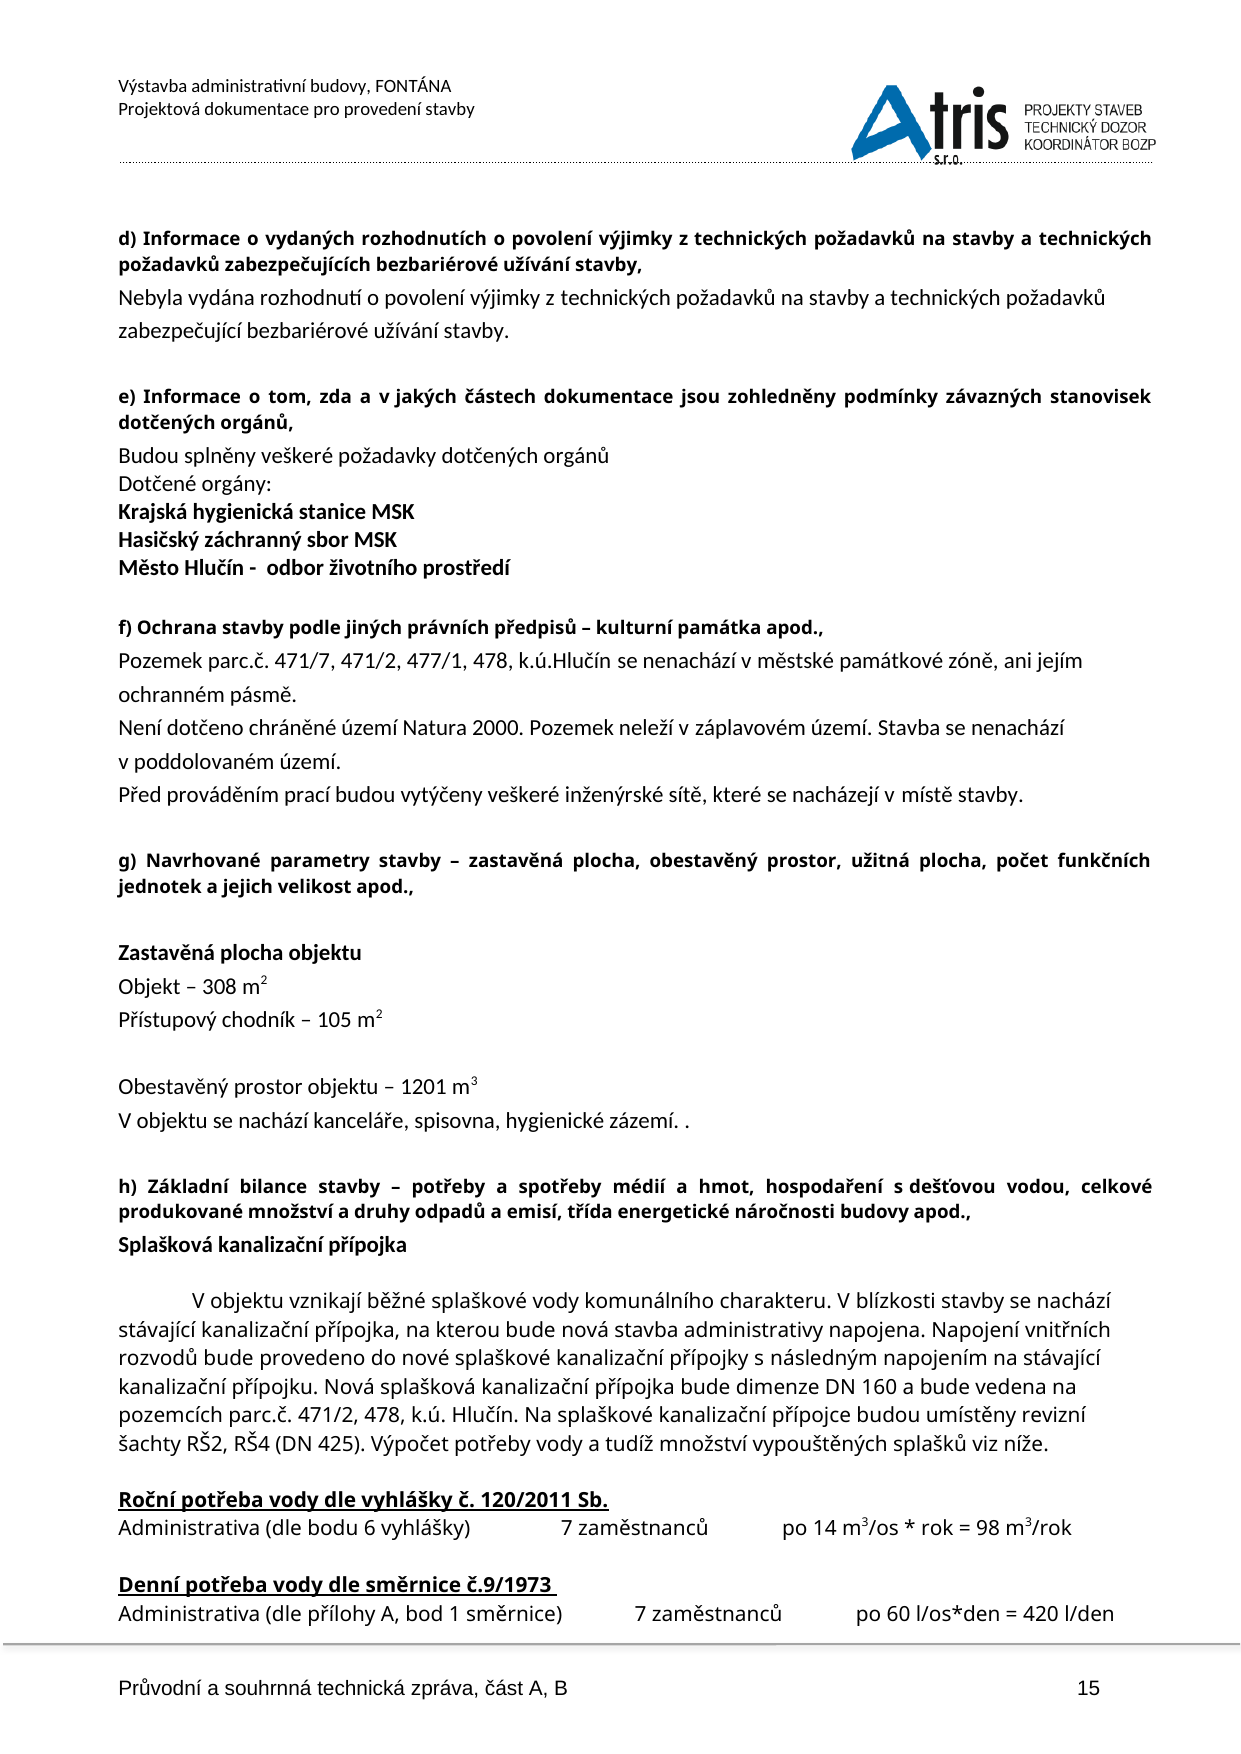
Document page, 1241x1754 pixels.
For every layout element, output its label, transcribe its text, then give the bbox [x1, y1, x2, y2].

text Objekt – 308 m2 [118, 972, 1152, 1000]
text Není dotčeno chráněné území Natura 2000. Pozemek neleží v záplavovém území. Stavba se nenachází v poddolovaném území. [118, 713, 1152, 775]
text Nebyla vydána rozhodnutí o povolení výjimky z technických požadavků na stavby a technických požadavků zabezpečující bezbariérové užívání stavby. [118, 283, 1152, 344]
text Administrativa (dle bodu 6 vyhlášky) 7 zaměstnanců po 14 m3/os * rok = 98 m3/rok [118, 1513, 1152, 1542]
subtitle h) Základní bilance stavby – potřeby a spotřeby médií a hmot, hospodaření s dešťovou vodou, celkové produkované množství a druhy odpadů a emisí, třída energetické náročnosti budovy apod., [118, 1173, 1152, 1224]
text Denní potřeba vody dle směrnice č.9/1973 [118, 1570, 1152, 1599]
text Krajská hygienická stanice MSK [118, 497, 1152, 525]
text Přístupový chodník – 105 m2 [118, 1005, 1152, 1033]
text Roční potřeba vody dle vyhlášky č. 120/2011 Sb. [118, 1485, 1152, 1513]
text V objektu se nachází kanceláře, spisovna, hygienické zázemí. . [118, 1106, 1152, 1134]
subtitle e) Informace o tom, zda a v jakých částech dokumentace jsou zohledněny podmínky závazných stanovisek dotčených orgánů, [118, 383, 1152, 434]
text Před prováděním prací budou vytýčeny veškeré inženýrské sítě, které se nacházejí v místě stavby. [118, 780, 1152, 808]
text Obestavěný prostor objektu – 1201 m3 [118, 1072, 1152, 1101]
text Administrativa (dle přílohy A, bod 1 směrnice) 7 zaměstnanců po 60 l/os*den = 420 l/den [118, 1599, 1152, 1627]
text Splašková kanalizační přípojka [118, 1230, 1152, 1258]
subtitle f) Ochrana stavby podle jiných právních předpisů – kulturní památka apod., [118, 614, 1152, 640]
text Dotčené orgány: [118, 469, 1152, 497]
text Město Hlučín - odbor životního prostředí [118, 553, 1152, 581]
text V objektu vznikají běžné splaškové vody komunálního charakteru. V blízkosti stavby se nachází stávající kanalizační přípojka, na kterou bude nová stavba administrativy napojena. Napojení vnitřních rozvodů bude provedeno do nové splaškové kanalizační přípojky s následným napojením na stávající kanalizační přípojku. Nová splašková kanalizační přípojka bude dimenze DN 160 a bude vedena na pozemcích parc.č. 471/2, 478, k.ú. Hlučín. Na splaškové kanalizační přípojce budou umístěny revizní šachty RŠ2, RŠ4 (DN 425). Výpočet potřeby vody a tudíž množství vypouštěných splašků viz níže. [118, 1286, 1152, 1457]
text Hasičský záchranný sbor MSK [118, 525, 1152, 553]
text Zastavěná plocha objektu [118, 938, 1152, 966]
subtitle g) Navrhované parametry stavby – zastavěná plocha, obestavěný prostor, užitná plocha, počet funkčních jednotek a jejich velikost apod., [118, 847, 1152, 898]
subtitle d) Informace o vydaných rozhodnutích o povolení výjimky z technických požadavků na stavby a technických požadavků zabezpečujících bezbariérové užívání stavby, [118, 226, 1152, 277]
picture [849, 83, 1157, 166]
text Pozemek parc.č. 471/7, 471/2, 477/1, 478, k.ú.Hlučín se nenachází v městské památkové zóně, ani jejím ochranném pásmě. [118, 646, 1152, 708]
text Budou splněny veškeré požadavky dotčených orgánů [118, 441, 1152, 469]
